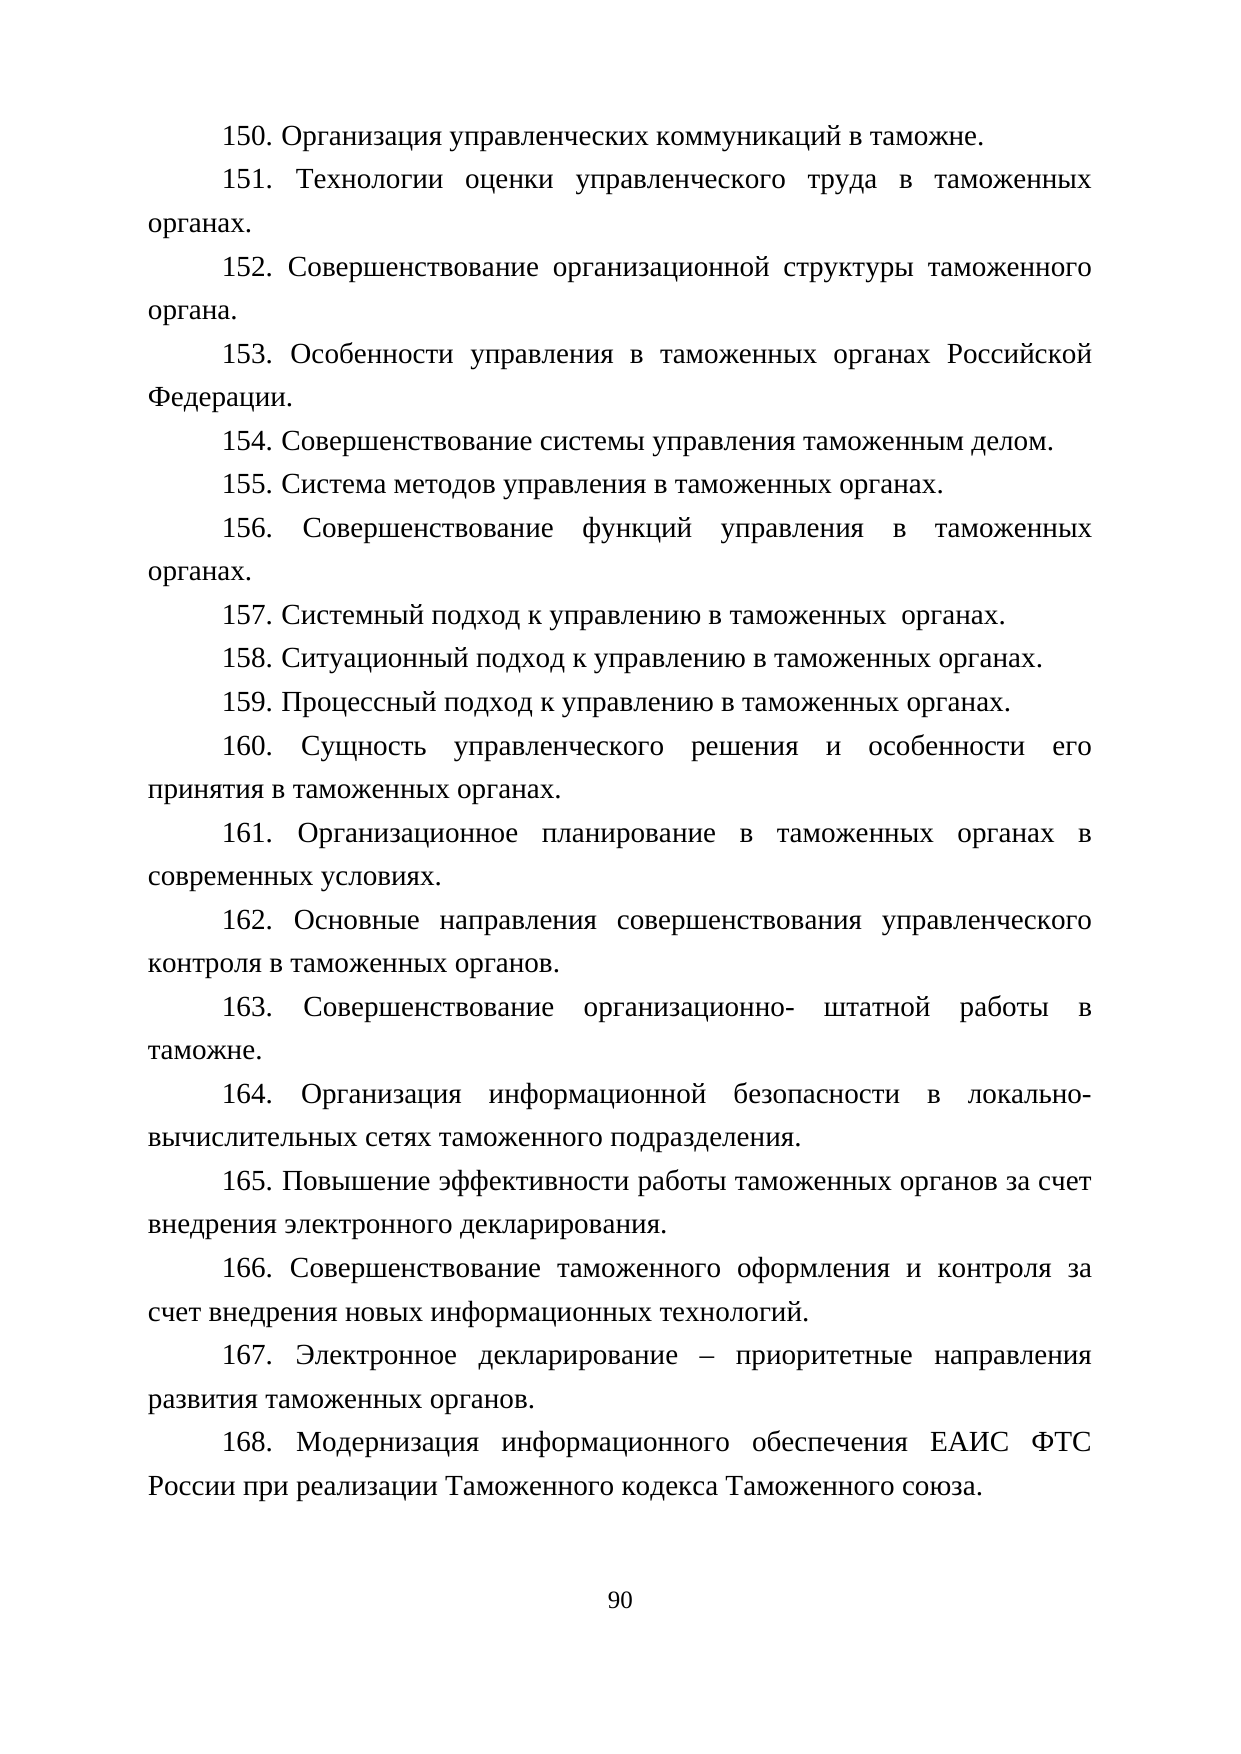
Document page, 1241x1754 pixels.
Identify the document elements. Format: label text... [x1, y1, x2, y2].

list Ситуационный подход к управлению в таможенных органах. [148, 641, 1092, 674]
list Совершенствование организационной структуры таможенного органа. [148, 249, 1092, 326]
list Повышение эффективности работы таможенных органов за счет внедрения электронного декларирования. [148, 1163, 1092, 1240]
list Совершенствование таможенного оформления и контроля за счет внедрения новых информационных технологий. [148, 1250, 1092, 1327]
list Организация информационной безопасности в локально-вычислительных сетях таможенного подразделения. [148, 1076, 1092, 1153]
list Система методов управления в таможенных органах. [148, 466, 1092, 500]
list Технологии оценки управленческого труда в таможенных органах. [148, 162, 1092, 239]
list Сущность управленческого решения и особенности его принятия в таможенных органах. [148, 728, 1092, 805]
list Совершенствование организационно- штатной работы в таможне. [148, 989, 1092, 1066]
list Процессный подход к управлению в таможенных органах. [148, 684, 1092, 718]
list Совершенствование системы управления таможенным делом. [148, 423, 1092, 456]
list Организация управленческих коммуникаций в таможне. [148, 118, 1092, 152]
list Модернизация информационного обеспечения ЕАИС ФТС России при реализации Таможенного кодекса Таможенного союза. [148, 1424, 1092, 1501]
list Электронное декларирование – приоритетные направления развития таможенных органов. [148, 1337, 1092, 1414]
list Совершенствование функций управления в таможенных органах. [148, 510, 1092, 587]
list Организационное планирование в таможенных органах в современных условиях. [148, 815, 1092, 892]
list Особенности управления в таможенных органах Российской Федерации. [148, 336, 1092, 413]
list Системный подход к управлению в таможенных органах. [148, 597, 1092, 631]
list Основные направления совершенствования управленческого контроля в таможенных органов. [148, 902, 1092, 979]
